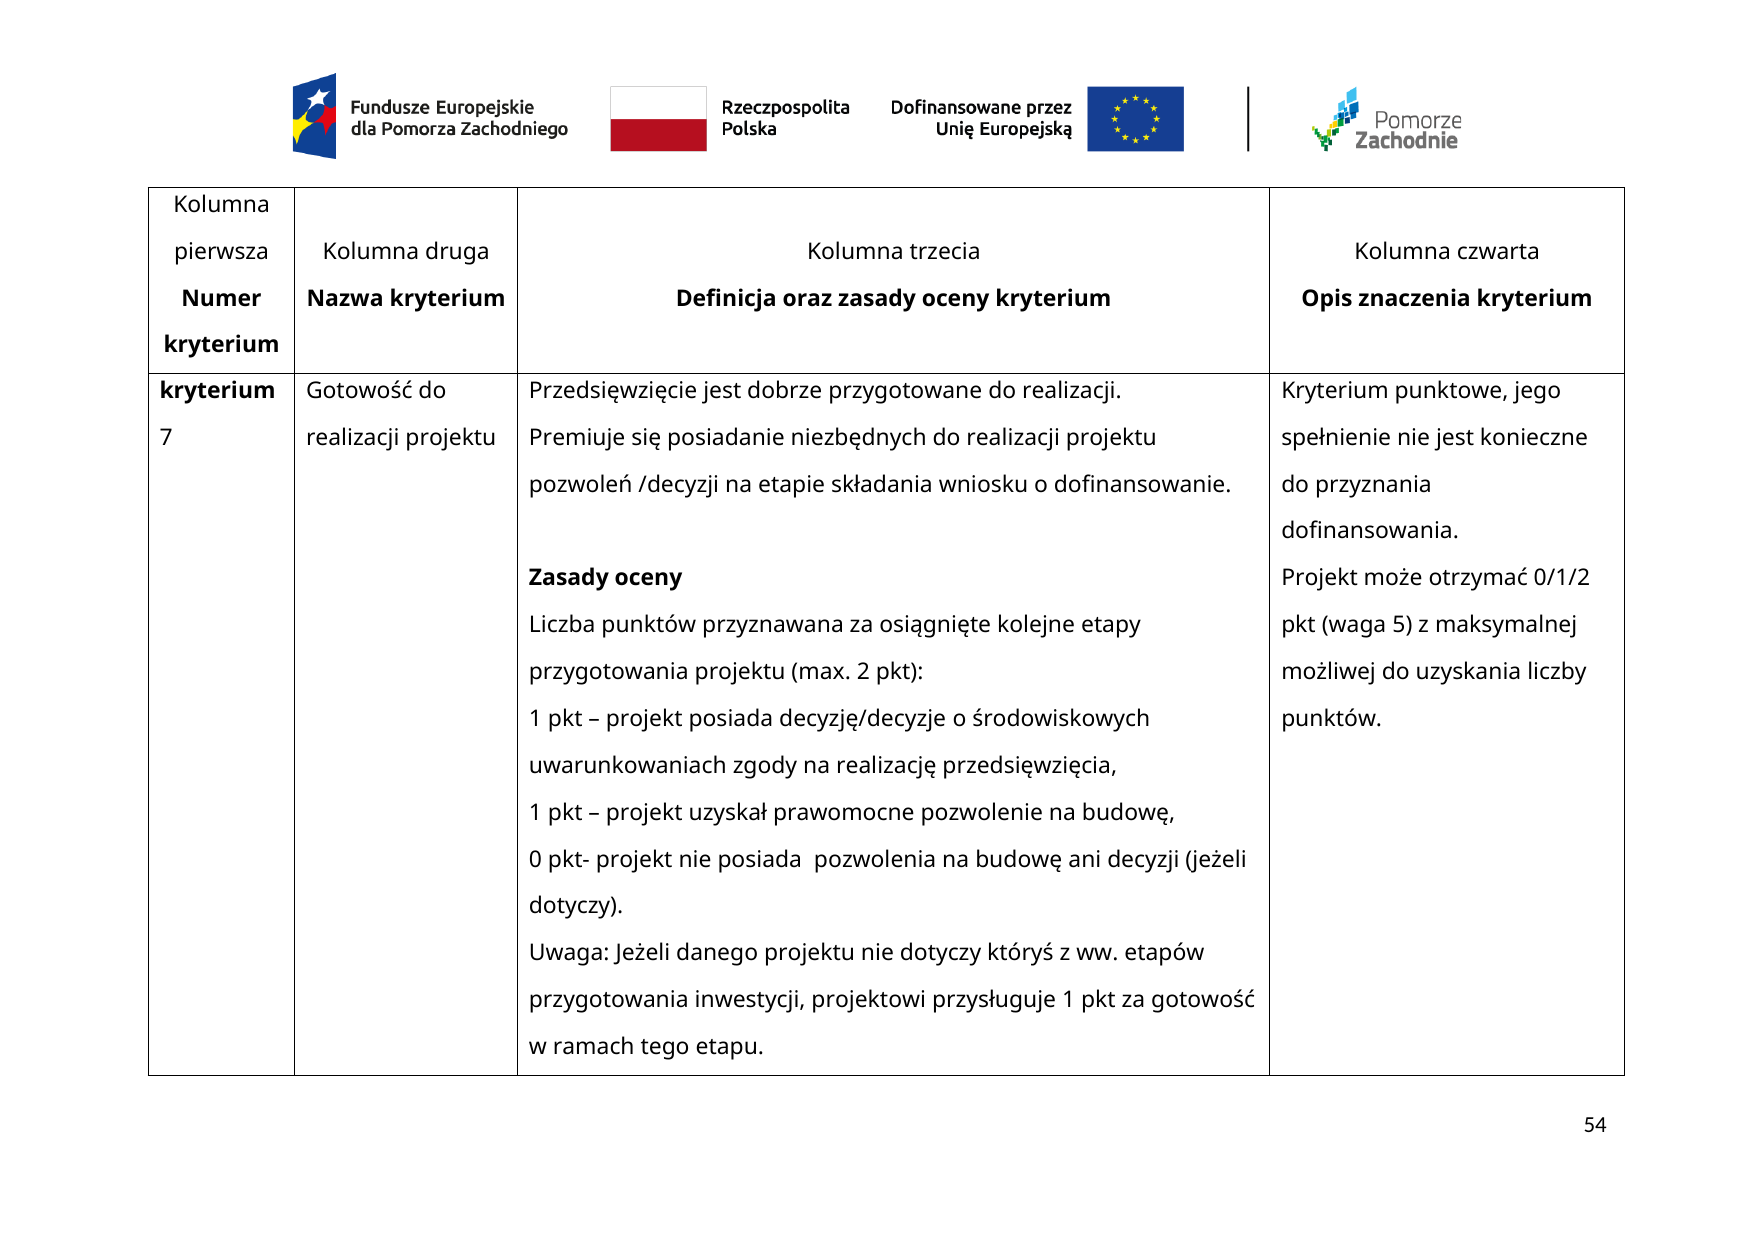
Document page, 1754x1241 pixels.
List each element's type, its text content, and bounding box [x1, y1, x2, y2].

table_cell Opis znaczenia kryterium Kryterium punktowe, jego spełnienie nie jest konieczne do przyznania dofinansowania. Projekt może otrzymać 0/1/2 pkt (waga 5) z maksymalnej możliwej do uzyskania liczby punktów. [1270, 374, 1624, 1074]
table_header Kolumna czwarta Opis znaczenia kryterium [1270, 188, 1624, 373]
table_cell Nazwa kryterium Gotowość do realizacji projektu [295, 374, 517, 1074]
table_header Kolumna trzecia Definicja oraz zasady oceny kryterium [518, 188, 1269, 373]
table_header Kolumna pierwsza Numer kryterium [149, 188, 294, 373]
table_cell Definicja kryterium Przedsięwzięcie jest dobrze przygotowane do realizacji. Premiuje się posiadanie niezbędnych do realizacji projektu pozwoleń /decyzji na etapie składania wniosku o dofinansowanie. Zasady oceny Liczba punktów przyznawana za osiągnięte kolejne etapy przygotowania projektu (max. 2 pkt): 1 pkt – projekt posiada decyzję/decyzje o środowiskowych uwarunkowaniach zgody na realizację przedsięwzięcia, 1 pkt – projekt uzyskał prawomocne pozwolenie na budowę, 0 pkt- projekt nie posiada pozwolenia na budowę ani decyzji (jeżeli dotyczy). Uwaga: Jeżeli danego projektu nie dotyczy któryś z ww. etapów przygotowania inwestycji, projektowi przysługuje 1 pkt za gotowość w ramach tego etapu. Punkty w tym kryterium sumują się. Spełnienie kryterium weryfikowane będzie na podstawie zapisów wniosku o dofinansowanie oraz dokumentacji składanej wraz z wnioskiem o dofinansowanie na etapie aplikowania o środki. [518, 374, 1269, 1074]
table_cell Numer kryterium 7 [149, 374, 294, 1074]
table_header Kolumna druga Nazwa kryterium [295, 188, 517, 373]
picture [292, 73, 1462, 159]
